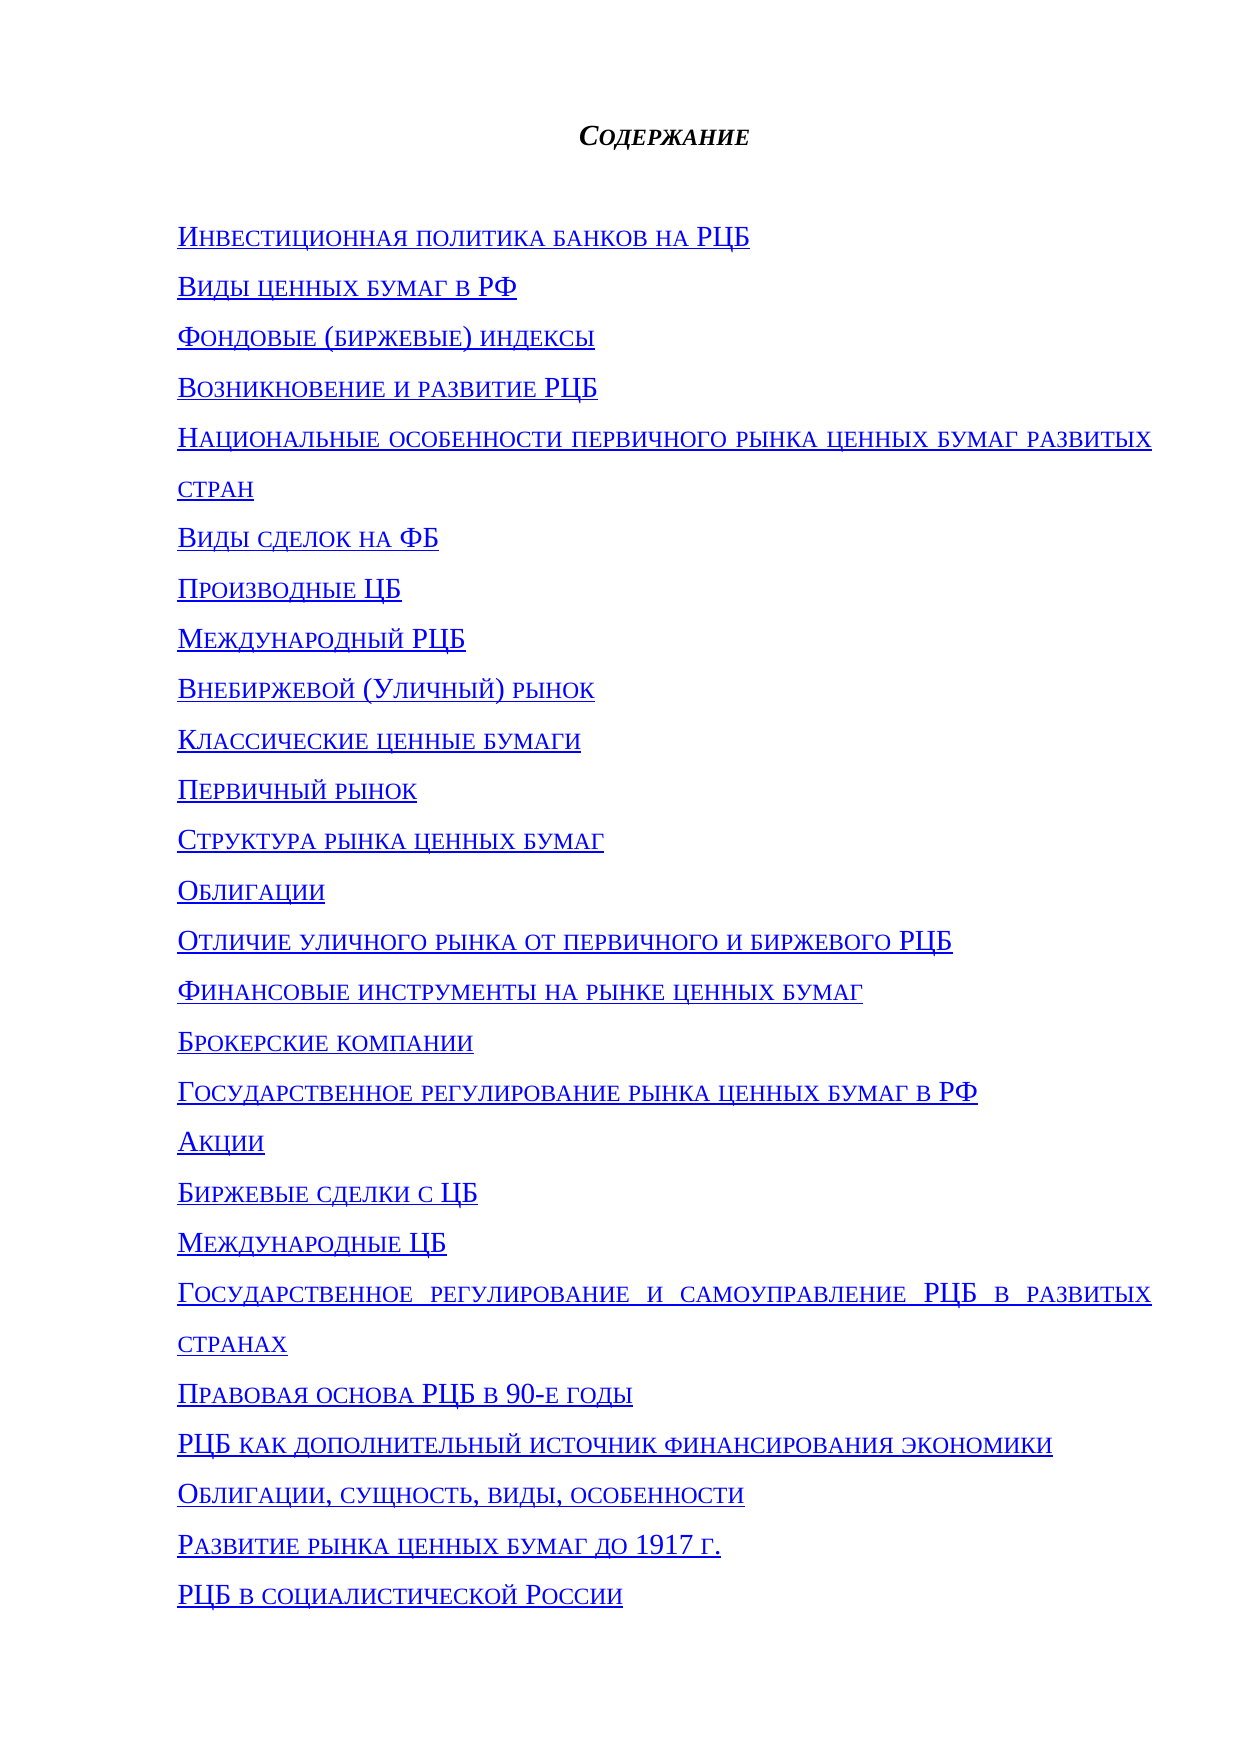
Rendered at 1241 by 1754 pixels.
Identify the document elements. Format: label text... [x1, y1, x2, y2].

text РЦБ в социалистической России [177, 1577, 1152, 1611]
text Акции [177, 1124, 1152, 1158]
text Виды ценных бумаг в РФ [177, 269, 1152, 303]
text Внебиржевой (Уличный) рынок [177, 672, 1152, 705]
text Национальные особенности первичного рынка ценных бумаг развитых стран [177, 451, 1152, 504]
text Развитие рынка ценных бумаг до 1917 г. [177, 1527, 1152, 1560]
text Международные ЦБ [177, 1225, 1152, 1258]
text Возникновение и развитие РЦБ [177, 370, 1152, 403]
text Виды сделок на ФБ [177, 521, 1152, 554]
text Структура рынка ценных бумаг [177, 822, 1152, 856]
text Классические ценные бумаги [177, 722, 1152, 755]
text Правовая основа РЦБ в 90-е годы [177, 1376, 1152, 1409]
text Биржевые сделки с ЦБ [177, 1175, 1152, 1208]
text Инвестиционная политика банков на РЦБ [177, 219, 1152, 252]
text Национальные особенности первичного рынка ценных бумаг развитых стран [177, 420, 1152, 449]
text Государственное регулирование рынка ценных бумаг в РФ [177, 1074, 1152, 1108]
text Отличие уличного рынка от первичного и биржевого РЦБ [177, 923, 1152, 957]
text Государственное регулирование и самоуправление РЦБ в развитых странах [177, 1275, 1152, 1304]
text Облигации [177, 873, 1152, 906]
text Содержание [177, 118, 1152, 152]
text Фондовые (биржевые) индексы [177, 319, 1152, 353]
text Первичный рынок [177, 772, 1152, 806]
text Финансовые инструменты на рынке ценных бумаг [177, 973, 1152, 1007]
text Международный РЦБ [177, 621, 1152, 655]
text Производные ЦБ [177, 571, 1152, 604]
text Брокерские компании [177, 1024, 1152, 1057]
text Облигации, сущность, виды, особенности [177, 1477, 1152, 1510]
text РЦБ как дополнительный источник финансирования экономики [177, 1426, 1152, 1460]
text Государственное регулирование и самоуправление РЦБ в развитых странах [177, 1306, 1152, 1359]
